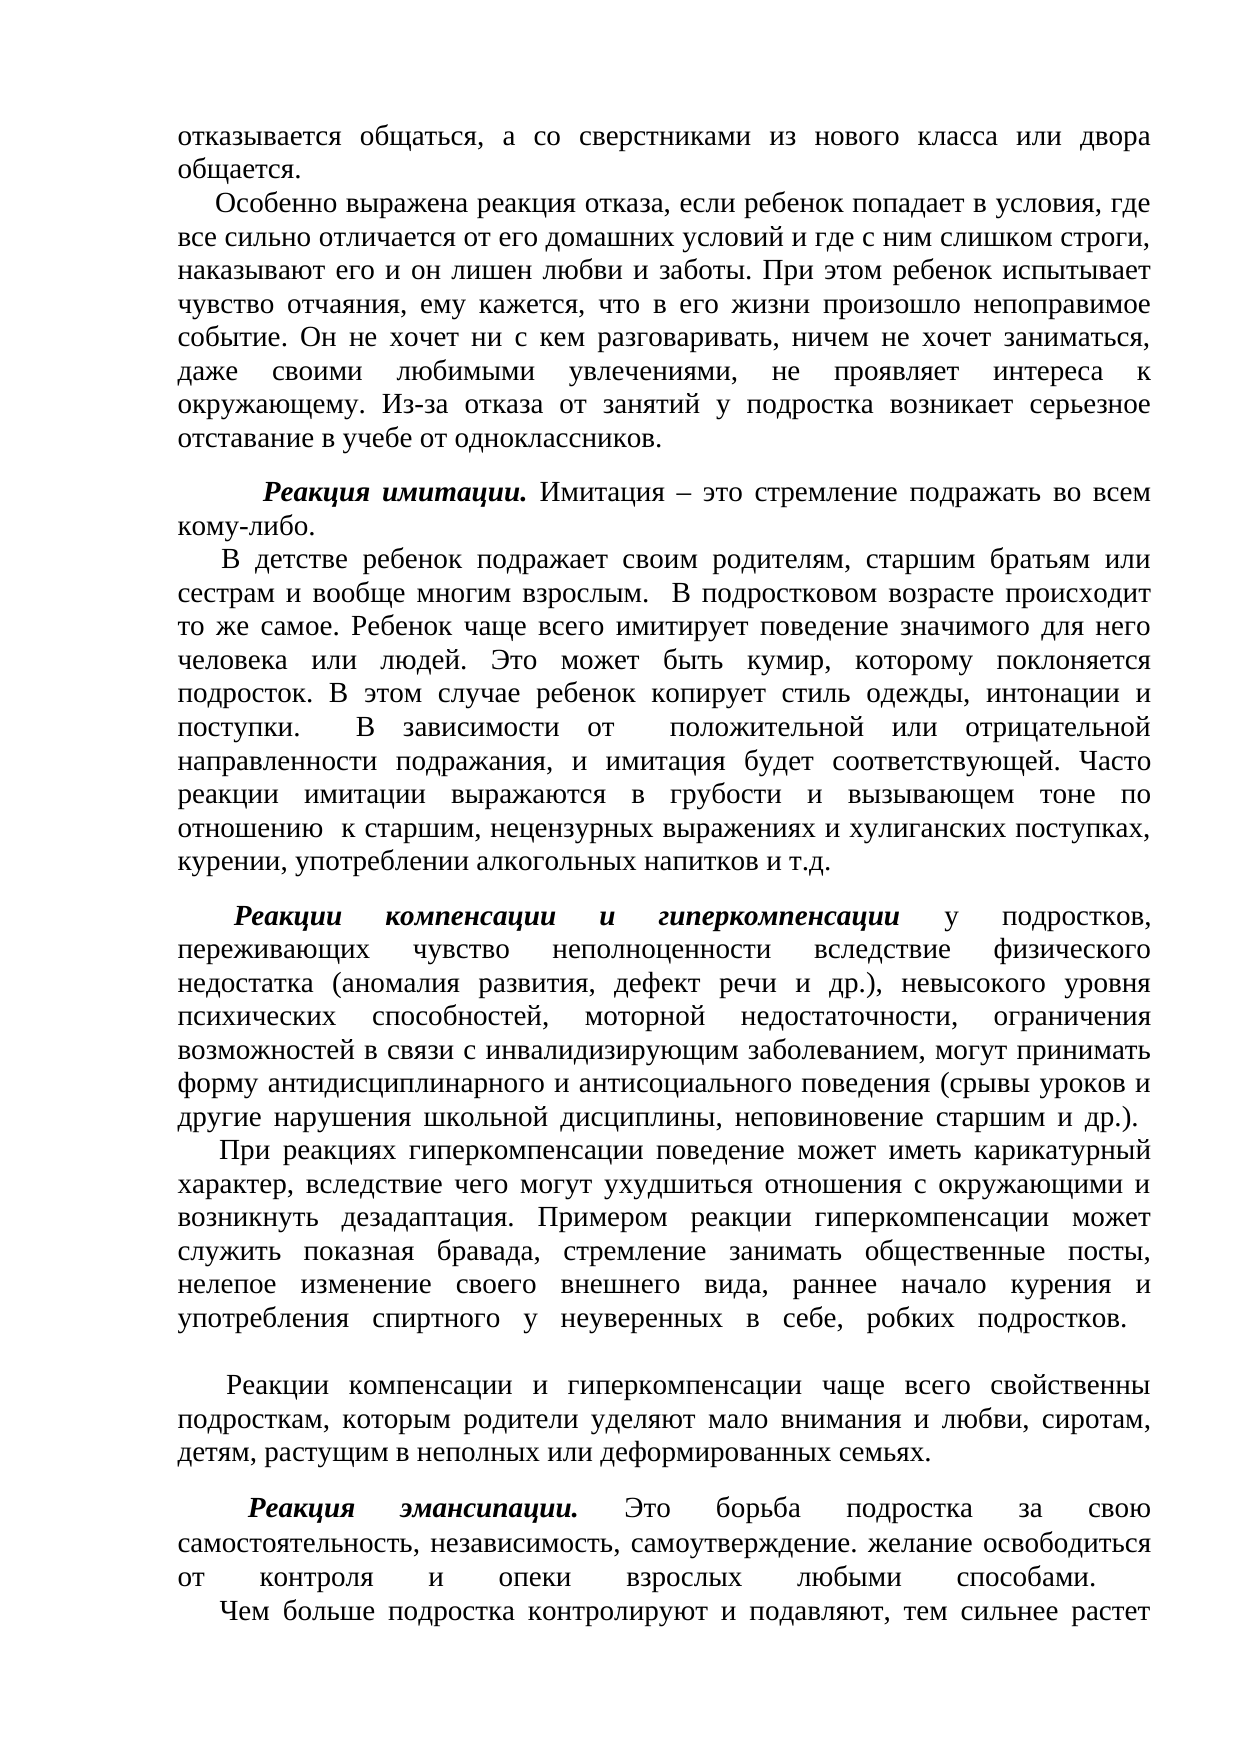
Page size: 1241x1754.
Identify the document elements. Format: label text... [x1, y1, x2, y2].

text Реакции компенсации и гиперкомпенсации у подростков, переживающих чувство неполноценности вследствие физического недостатка (аномалия развития, дефект речи и др.), невысокого уровня психических способностей, моторной недостаточности, ограничения возможностей в связи с инвалидизирующим заболеванием, могут принимать форму антидисциплинарного и антисоциального поведения (срывы уроков и другие нарушения школьной дисциплины, неповиновение старшим и др.). При реакциях гиперкомпенсации поведение может иметь карикатурный характер, вследствие чего могут ухудшиться отношения с окружающими и возникнуть дезадаптация. Примером реакции гиперкомпенсации может служить показная бравада, стремление занимать общественные посты, нелепое изменение своего внешнего вида, раннее начало курения и употребления спиртного у неуверенных в себе, робких подростков. Реакции компенсации и гиперкомпенсации чаще всего свойственны подросткам, которым родители уделяют мало внимания и любви, сиротам, детям, растущим в неполных или деформированных семьях. [177, 898, 1152, 1468]
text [177, 1489, 1152, 1626]
text Реакция имитации. Имитация – это стремление подражать во всем кому-либо. В детстве ребенок подражает своим родителям, старшим братьям или сестрам и вообще многим взрослым. В подростковом возрасте происходит то же самое. Ребенок чаще всего имитирует поведение значимого для него человека или людей. Это может быть кумир, которому поклоняется подросток. В этом случае ребенок копирует стиль одежды, интонации и поступки. В зависимости от положительной или отрицательной направленности подражания, и имитация будет соответствующей. Часто реакции имитации выражаются в грубости и вызывающем тоне по отношению к старшим, нецензурных выражениях и хулиганских поступках, курении, употреблении алкогольных напитков и т.д. [177, 474, 1152, 877]
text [177, 118, 1152, 453]
